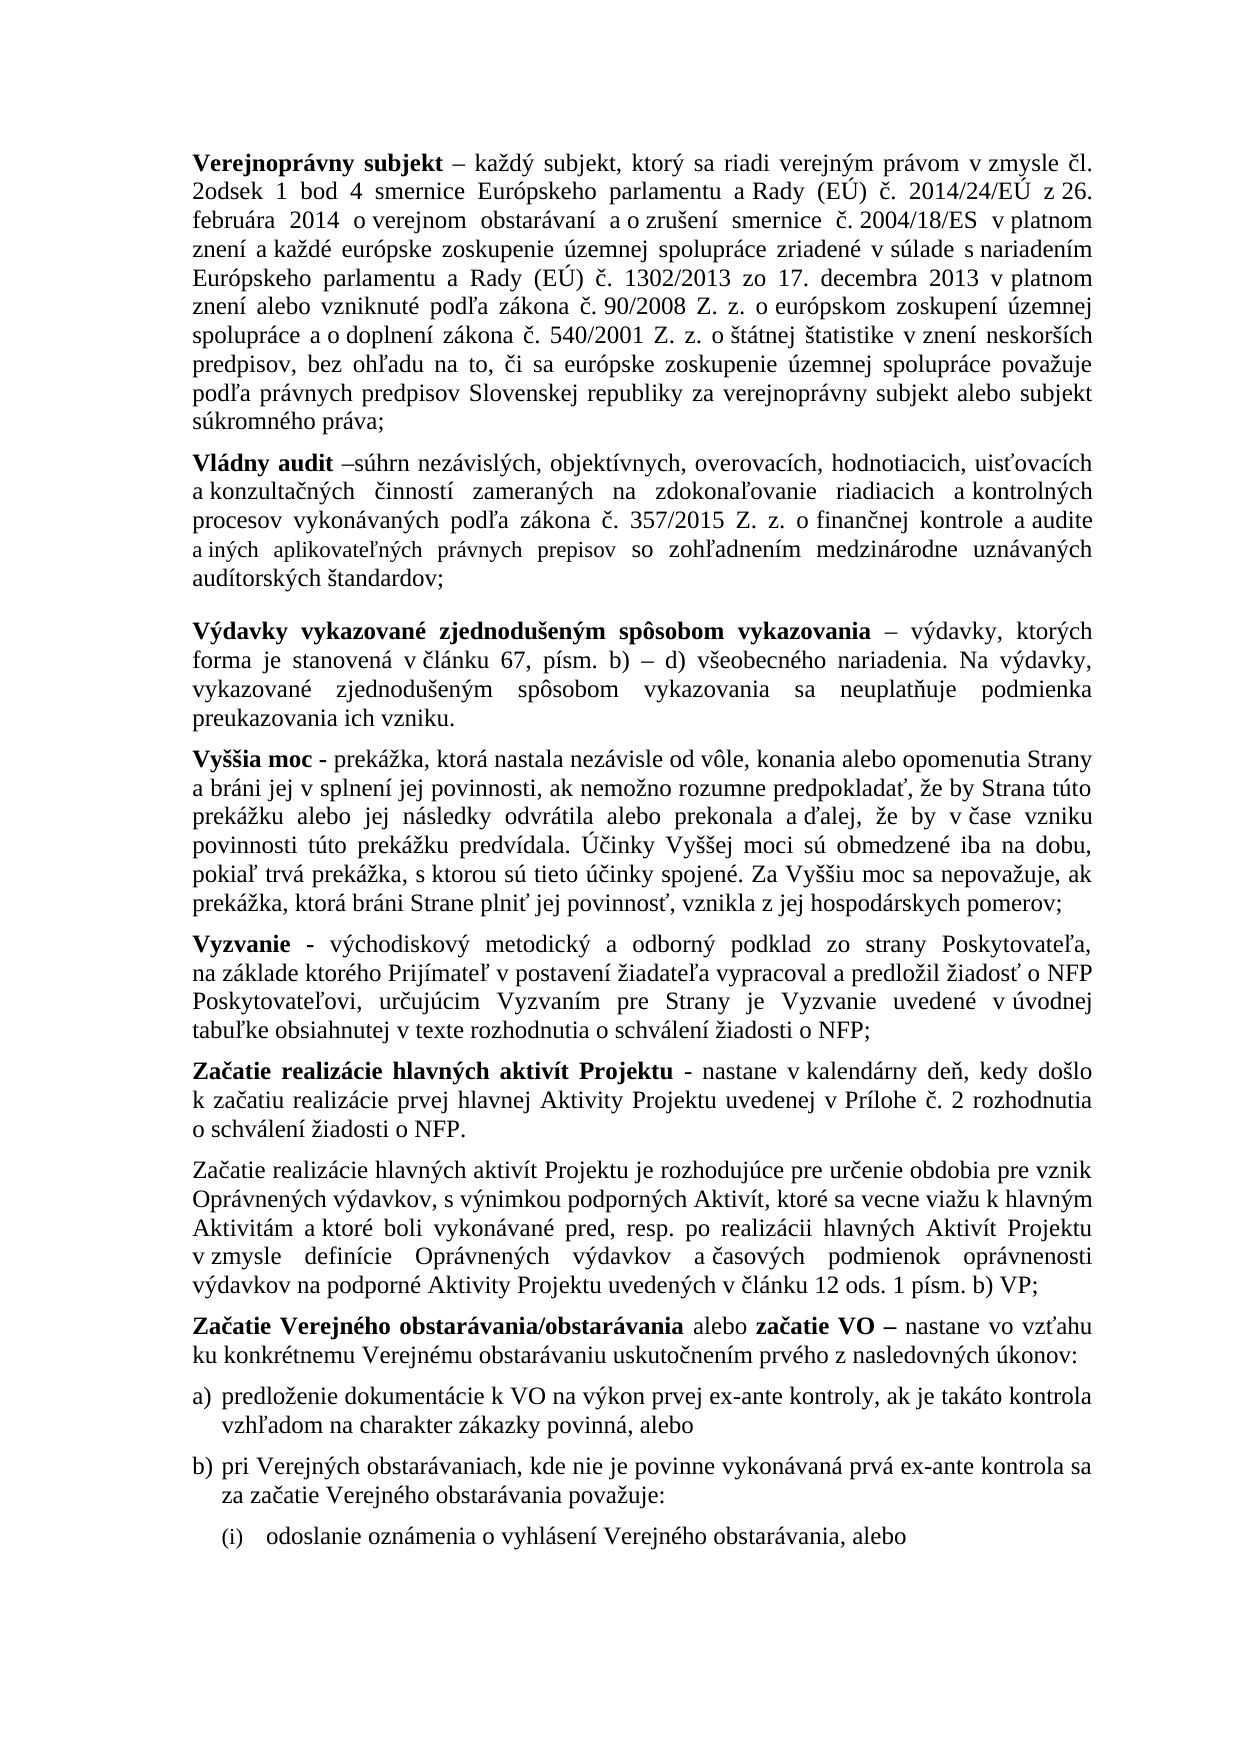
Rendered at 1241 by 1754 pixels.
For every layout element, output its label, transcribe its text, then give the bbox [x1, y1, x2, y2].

text Začatie Verejného obstarávania/obstarávania alebo začatie VO – nastane vo vzťahu ku konkrétnemu Verejnému obstarávaniu uskutočnením prvého z nasledovných úkonov: [192, 1311, 1093, 1369]
text Verejnoprávny subjekt – každý subjekt, ktorý sa riadi verejným právom v zmysle čl. 2odsek 1 bod 4 smernice Európskeho parlamentu a Rady (EÚ) č. 2014/24/EÚ z 26. februára 2014 o verejnom obstarávaní a o zrušení smernice č. 2004/18/ES v platnom znení a každé európske zoskupenie územnej spolupráce zriadené v súlade s nariadením Európskeho parlamentu a Rady (EÚ) č. 1302/2013 zo 17. decembra 2013 v platnom znení alebo vzniknuté podľa zákona č. 90/2008 Z. z. o európskom zoskupení územnej spolupráce a o doplnení zákona č. 540/2001 Z. z. o štátnej štatistike v znení neskorších predpisov, bez ohľadu na to, či sa európske zoskupenie územnej spolupráce považuje podľa právnych predpisov Slovenskej republiky za verejnoprávny subjekt alebo subjekt súkromného práva; [192, 148, 1093, 435]
text Vyššia moc - prekážka, ktorá nastala nezávisle od vôle, konania alebo opomenutia Strany a bráni jej v splnení jej povinnosti, ak nemožno rozumne predpokladať, že by Strana túto prekážku alebo jej následky odvrátila alebo prekonala a ďalej, že by v čase vzniku povinnosti túto prekážku predvídala. Účinky Vyššej moci sú obmedzené iba na dobu, pokiaľ trvá prekážka, s ktorou sú tieto účinky spojené. Za Vyššiu moc sa nepovažuje, ak prekážka, ktorá bráni Strane plniť jej povinnosť, vznikla z jej hospodárskych pomerov; [192, 744, 1093, 916]
list odoslanie oznámenia o vyhlásení Verejného obstarávania, alebo [221, 1521, 1093, 1550]
list predloženie dokumentácie k VO na výkon prvej ex-ante kontroly, ak je takáto kontrola vzhľadom na charakter zákazky povinná, alebo [192, 1381, 1093, 1439]
text Vyzvanie - východiskový metodický a odborný podklad zo strany Poskytovateľa, na základe ktorého Prijímateľ v postavení žiadateľa vypracoval a predložil žiadosť o NFP Poskytovateľovi, určujúcim Vyzvaním pre Strany je Vyzvanie uvedené v úvodnej tabuľke obsiahnutej v texte rozhodnutia o schválení žiadosti o NFP; [192, 929, 1093, 1044]
text Výdavky vykazované zjednodušeným spôsobom vykazovania – výdavky, ktorých forma je stanovená v článku 67, písm. b) – d) všeobecného nariadenia. Na výdavky, vykazované zjednodušeným spôsobom vykazovania sa neuplatňuje podmienka preukazovania ich vzniku. [192, 616, 1093, 731]
text Vládny audit –súhrn nezávislých, objektívnych, overovacích, hodnotiacich, uisťovacích a konzultačných činností zameraných na zdokonaľovanie riadiacich a kontrolných procesov vykonávaných podľa zákona č. 357/2015 Z. z. o finančnej kontrole a audite a iných aplikovateľných právnych prepisov so zohľadnením medzinárodne uznávaných audítorských štandardov; [192, 448, 1093, 591]
text Začatie realizácie hlavných aktivít Projektu - nastane v kalendárny deň, kedy došlo k začatiu realizácie prvej hlavnej Aktivity Projektu uvedenej v Prílohe č. 2 rozhodnutia o schválení žiadosti o NFP. [192, 1056, 1093, 1143]
list pri Verejných obstarávaniach, kde nie je povinne vykonávaná prvá ex-ante kontrola sa za začatie Verejného obstarávania považuje: [192, 1451, 1093, 1509]
text Začatie realizácie hlavných aktivít Projektu je rozhodujúce pre určenie obdobia pre vznik Oprávnených výdavkov, s výnimkou podporných Aktivít, ktoré sa vecne viažu k hlavným Aktivitám a ktoré boli vykonávané pred, resp. po realizácii hlavných Aktivít Projektu v zmysle definície Oprávnených výdavkov a časových podmienok oprávnenosti výdavkov na podporné Aktivity Projektu uvedených v článku 12 ods. 1 písm. b) VP; [192, 1155, 1093, 1299]
